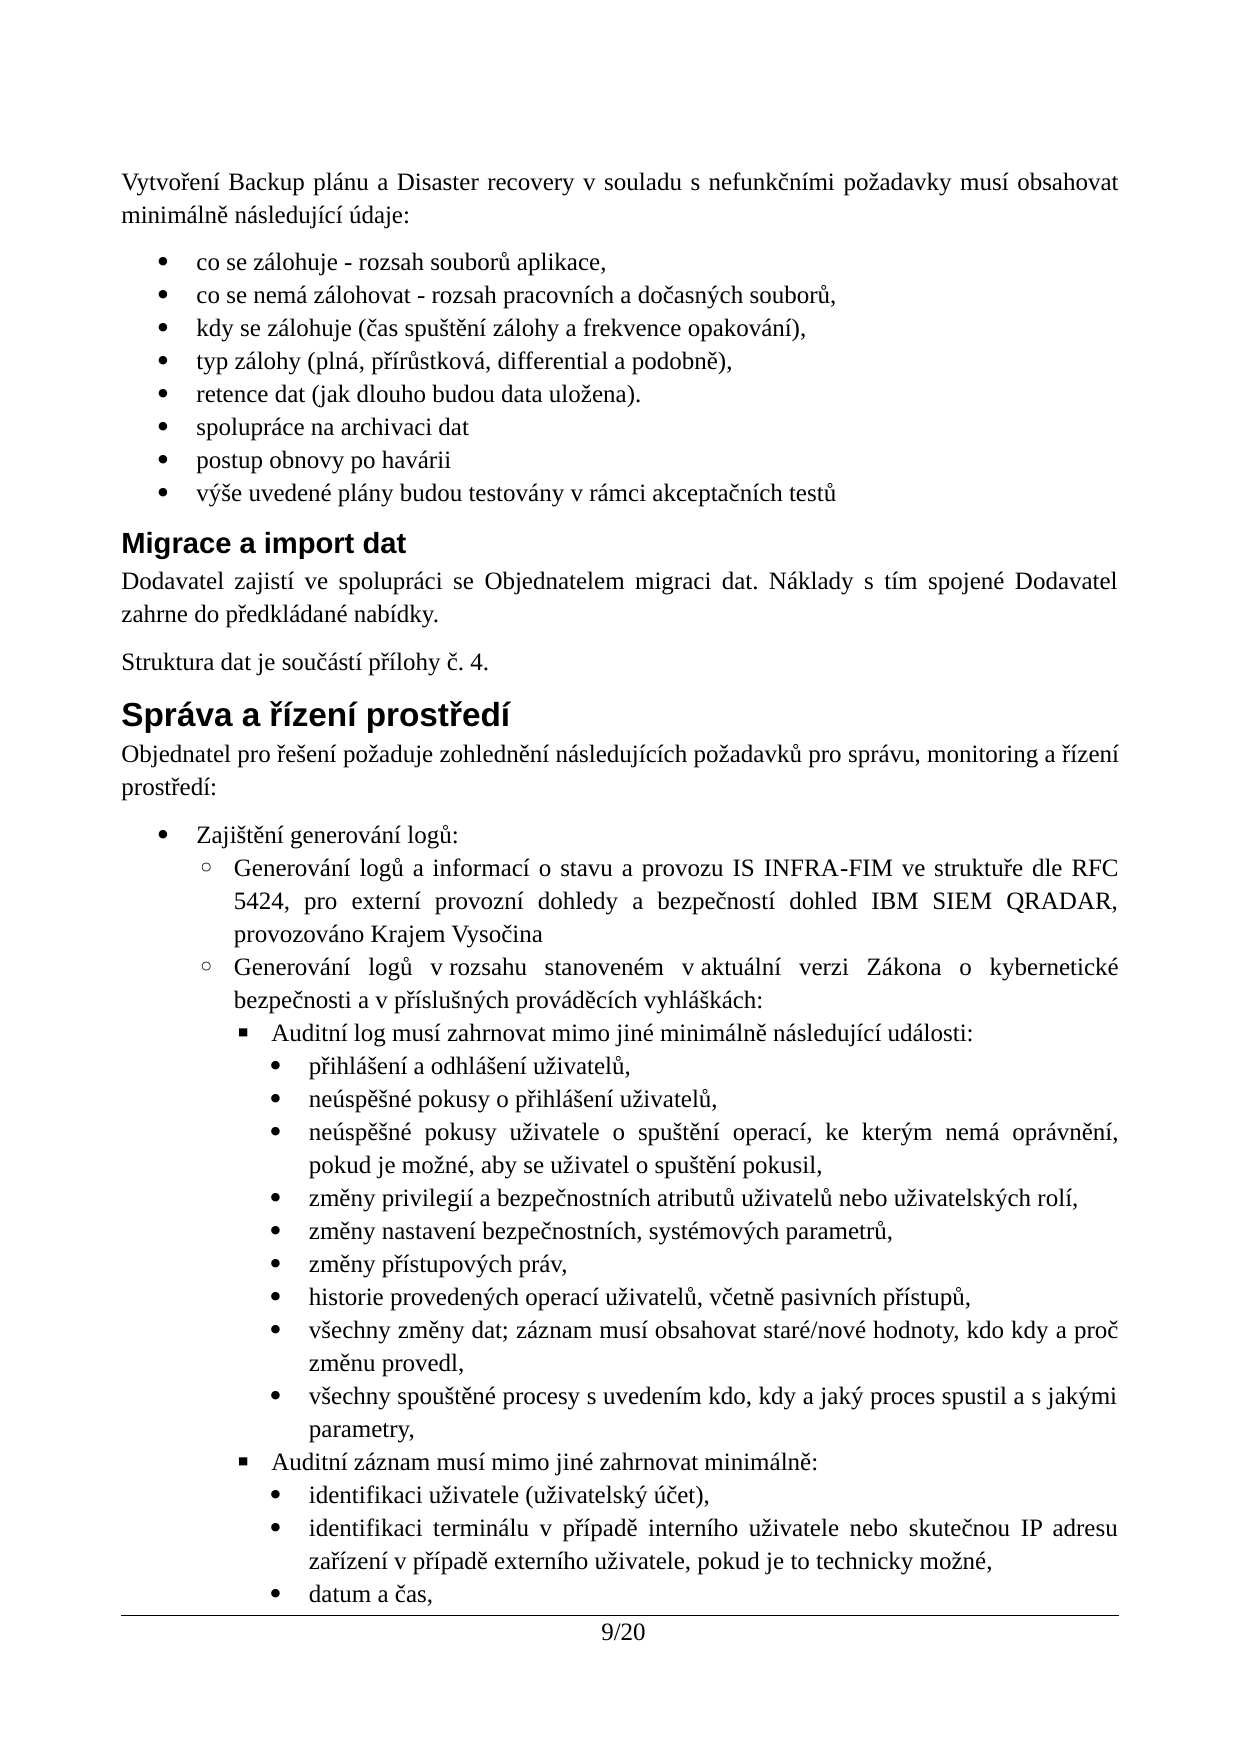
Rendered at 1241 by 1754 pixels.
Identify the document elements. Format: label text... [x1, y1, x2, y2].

list Generování logů v rozsahu stanoveném v aktuální verzi Zákona o kybernetické bezpečnosti a v příslušných prováděcích vyhláškách: [196, 952, 1119, 1014]
list co se nemá zálohovat - rozsah pracovních a dočasných souborů, [159, 280, 1119, 309]
list výše uvedené plány budou testovány v rámci akceptačních testů [159, 478, 1119, 507]
list typ zálohy (plná, přírůstková, differential a podobně), [159, 346, 1119, 375]
list Zajištění generování logů: [159, 820, 1119, 849]
list spolupráce na archivaci dat [159, 412, 1119, 441]
text Vytvoření Backup plánu a Disaster recovery v souladu s nefunkčními požadavky musí obsahovat minimálně následující údaje: [121, 167, 1119, 228]
list neúspěšné pokusy uživatele o spuštění operací, ke kterým nemá oprávnění, pokud je možné, aby se uživatel o spuštění pokusil, [271, 1117, 1119, 1179]
list Auditní log musí zahrnovat mimo jiné minimálně následující události: [234, 1018, 1119, 1047]
list retence dat (jak dlouho budou data uložena). [159, 379, 1119, 408]
list postup obnovy po havárii [159, 446, 1119, 474]
list změny nastavení bezpečnostních, systémových parametrů, [271, 1216, 1119, 1245]
subtitle Správa a řízení prostředí [121, 694, 1119, 733]
text Dodavatel zajistí ve spolupráci se Objednatelem migraci dat. Náklady s tím spojené Dodavatel zahrne do předkládané nabídky. [121, 566, 1119, 628]
list Generování logů a informací o stavu a provozu IS INFRA-FIM ve struktuře dle RFC 5424, pro externí provozní dohledy a bezpečností dohled IBM SIEM QRADAR, provozováno Krajem Vysočina [196, 853, 1119, 948]
list Auditní záznam musí mimo jiné zahrnovat minimálně: [234, 1447, 1119, 1476]
list neúspěšné pokusy o přihlášení uživatelů, [271, 1084, 1119, 1113]
text Objednatel pro řešení požaduje zohlednění následujících požadavků pro správu, monitoring a řízení prostředí: [121, 739, 1119, 801]
list kdy se zálohuje (čas spuštění zálohy a frekvence opakování), [159, 313, 1119, 342]
list změny privilegií a bezpečnostních atributů uživatelů nebo uživatelských rolí, [271, 1183, 1119, 1212]
text Struktura dat je součástí přílohy č. 4. [121, 647, 1119, 676]
list identifikaci terminálu v případě interního uživatele nebo skutečnou IP adresu zařízení v případě externího uživatele, pokud je to technicky možné, [271, 1513, 1119, 1575]
list historie provedených operací uživatelů, včetně pasivních přístupů, [271, 1282, 1119, 1311]
list co se zálohuje - rozsah souborů aplikace, [159, 247, 1119, 276]
list všechny změny dat; záznam musí obsahovat staré/nové hodnoty, kdo kdy a proč změnu provedl, [271, 1315, 1119, 1377]
list změny přístupových práv, [271, 1249, 1119, 1278]
list identifikaci uživatele (uživatelský účet), [271, 1480, 1119, 1509]
list datum a čas, [271, 1579, 1119, 1608]
list všechny spouštěné procesy s uvedením kdo, kdy a jaký proces spustil a s jakými parametry, [271, 1381, 1119, 1443]
list přihlášení a odhlášení uživatelů, [271, 1051, 1119, 1080]
subtitle Migrace a import dat [121, 527, 1119, 560]
